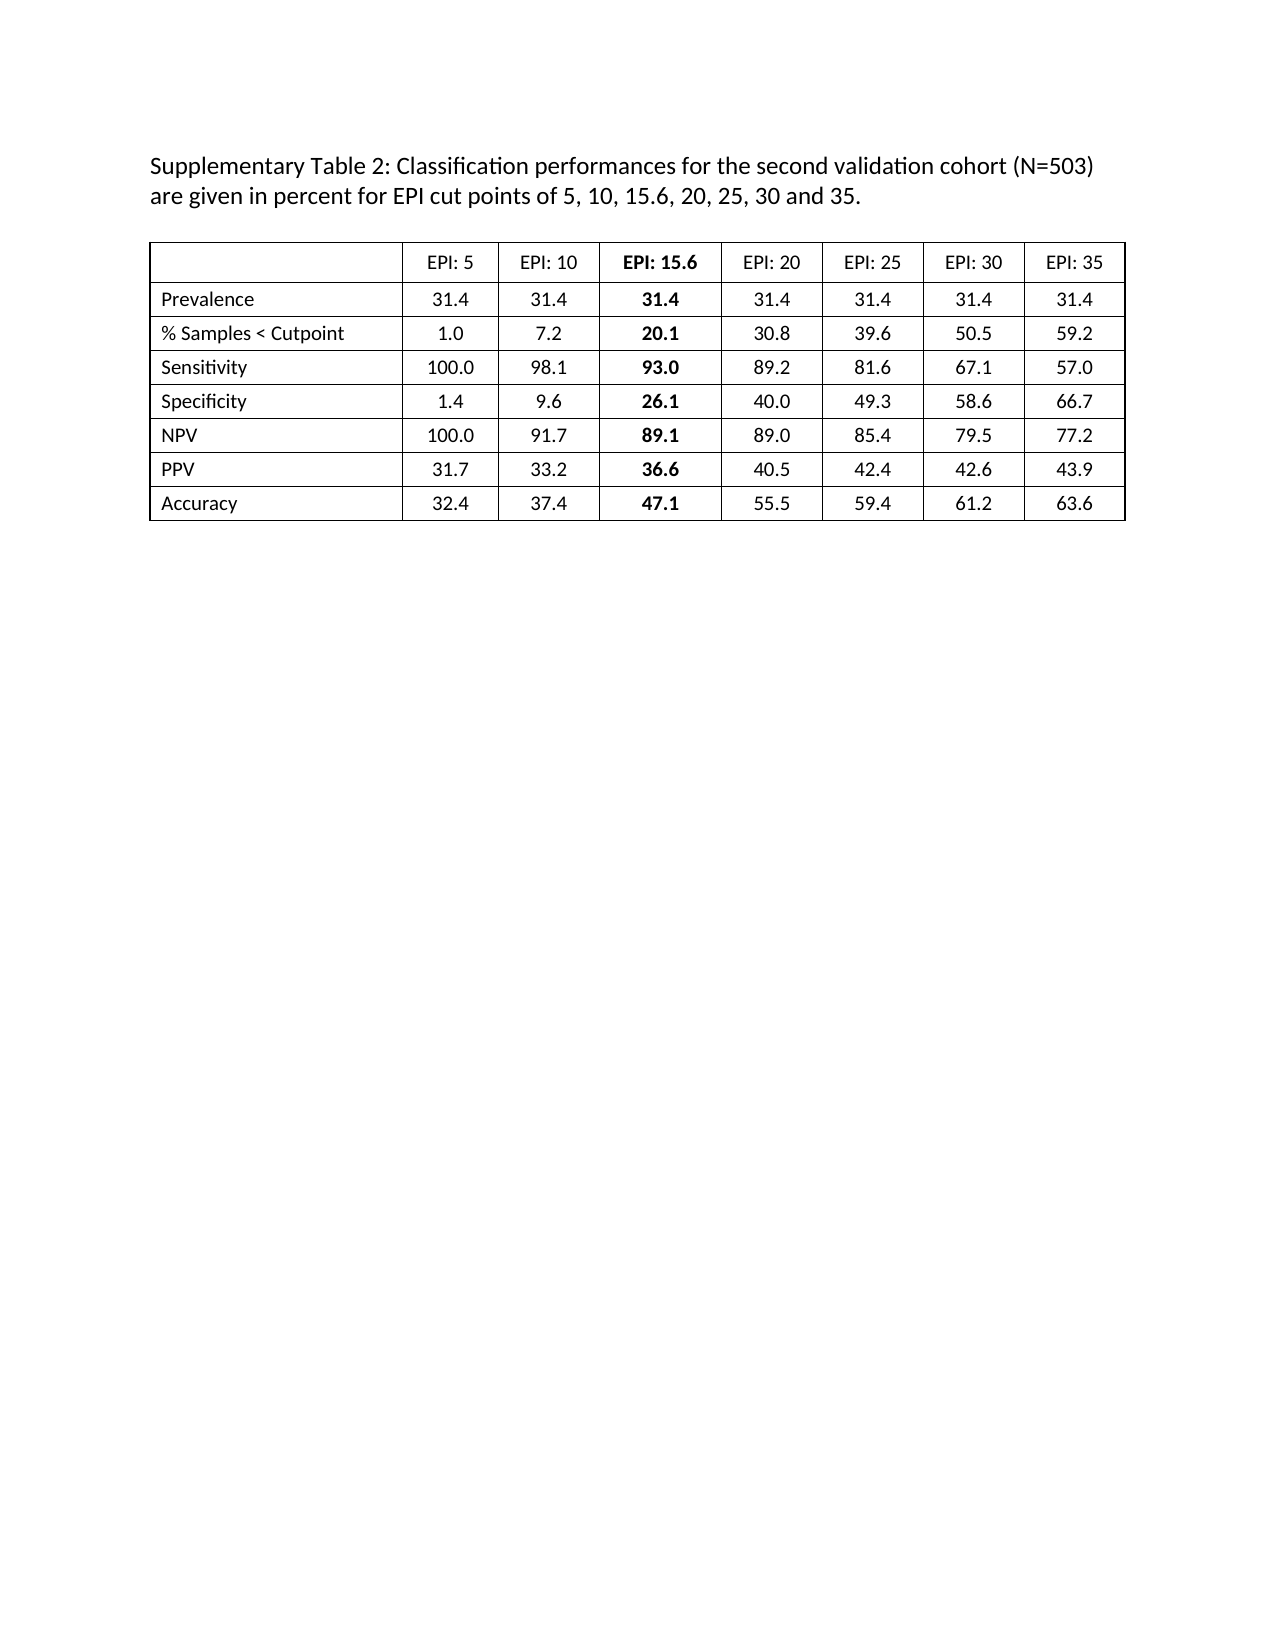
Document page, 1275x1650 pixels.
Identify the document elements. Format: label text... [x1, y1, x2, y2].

table_cell Accuracy [151, 487, 402, 519]
table_cell 9.6 [499, 385, 599, 418]
table_header [151, 243, 402, 282]
table_cell 89.2 [722, 351, 822, 384]
table_cell 85.4 [823, 419, 923, 452]
table_cell 31.4 [499, 283, 599, 316]
table_cell 31.4 [403, 283, 498, 316]
table_cell Specificity [151, 385, 402, 418]
table_cell 31.4 [722, 283, 822, 316]
table_header EPI: 15.6 [600, 243, 721, 282]
table_cell 31.4 [823, 283, 923, 316]
table_cell 32.4 [403, 487, 498, 519]
table_cell 31.7 [403, 453, 498, 486]
table_cell 40.5 [722, 453, 822, 486]
table_cell 89.0 [722, 419, 822, 452]
table_cell 43.9 [1025, 453, 1124, 486]
table_cell 31.4 [1025, 283, 1124, 316]
table_cell 39.6 [823, 317, 923, 350]
table_cell 81.6 [823, 351, 923, 384]
table_cell 1.0 [403, 317, 498, 350]
table_cell % Samples < Cutpoint [151, 317, 402, 350]
table_cell 79.5 [924, 419, 1024, 452]
table_cell 61.2 [924, 487, 1024, 519]
table_cell 77.2 [1025, 419, 1124, 452]
table_cell Sensitivity [151, 351, 402, 384]
table_cell NPV [151, 419, 402, 452]
table_cell 36.6 [600, 453, 721, 486]
table_cell 63.6 [1025, 487, 1124, 519]
text Supplementary Table 2: Classification performances for the second validation cohort (N=503) are given in percent for EPI cut points of 5, 10, 15.6, 20, 25, 30 and 35. [150, 150, 1125, 211]
table_cell 30.8 [722, 317, 822, 350]
table_header EPI: 20 [722, 243, 822, 282]
table_cell 98.1 [499, 351, 599, 384]
table_cell 89.1 [600, 419, 721, 452]
table_cell 93.0 [600, 351, 721, 384]
table_cell 31.4 [924, 283, 1024, 316]
table_header EPI: 25 [823, 243, 923, 282]
table_cell 40.0 [722, 385, 822, 418]
table_cell 47.1 [600, 487, 721, 519]
table_cell 42.4 [823, 453, 923, 486]
table_cell 59.2 [1025, 317, 1124, 350]
table_cell 91.7 [499, 419, 599, 452]
table_cell 42.6 [924, 453, 1024, 486]
table_cell 33.2 [499, 453, 599, 486]
table_cell 1.4 [403, 385, 498, 418]
table_header EPI: 10 [499, 243, 599, 282]
table_cell 20.1 [600, 317, 721, 350]
table_cell 100.0 [403, 351, 498, 384]
table_cell 7.2 [499, 317, 599, 350]
table_cell 50.5 [924, 317, 1024, 350]
table_cell 66.7 [1025, 385, 1124, 418]
table_cell 49.3 [823, 385, 923, 418]
table_cell 58.6 [924, 385, 1024, 418]
table_cell 55.5 [722, 487, 822, 519]
table_cell 57.0 [1025, 351, 1124, 384]
table_cell PPV [151, 453, 402, 486]
table_header EPI: 35 [1025, 243, 1124, 282]
table_cell 67.1 [924, 351, 1024, 384]
table_cell 31.4 [600, 283, 721, 316]
table_header EPI: 5 [403, 243, 498, 282]
table_cell Prevalence [151, 283, 402, 316]
table_cell 26.1 [600, 385, 721, 418]
table_cell 100.0 [403, 419, 498, 452]
table_header EPI: 30 [924, 243, 1024, 282]
table_cell 37.4 [499, 487, 599, 519]
table_cell 59.4 [823, 487, 923, 519]
